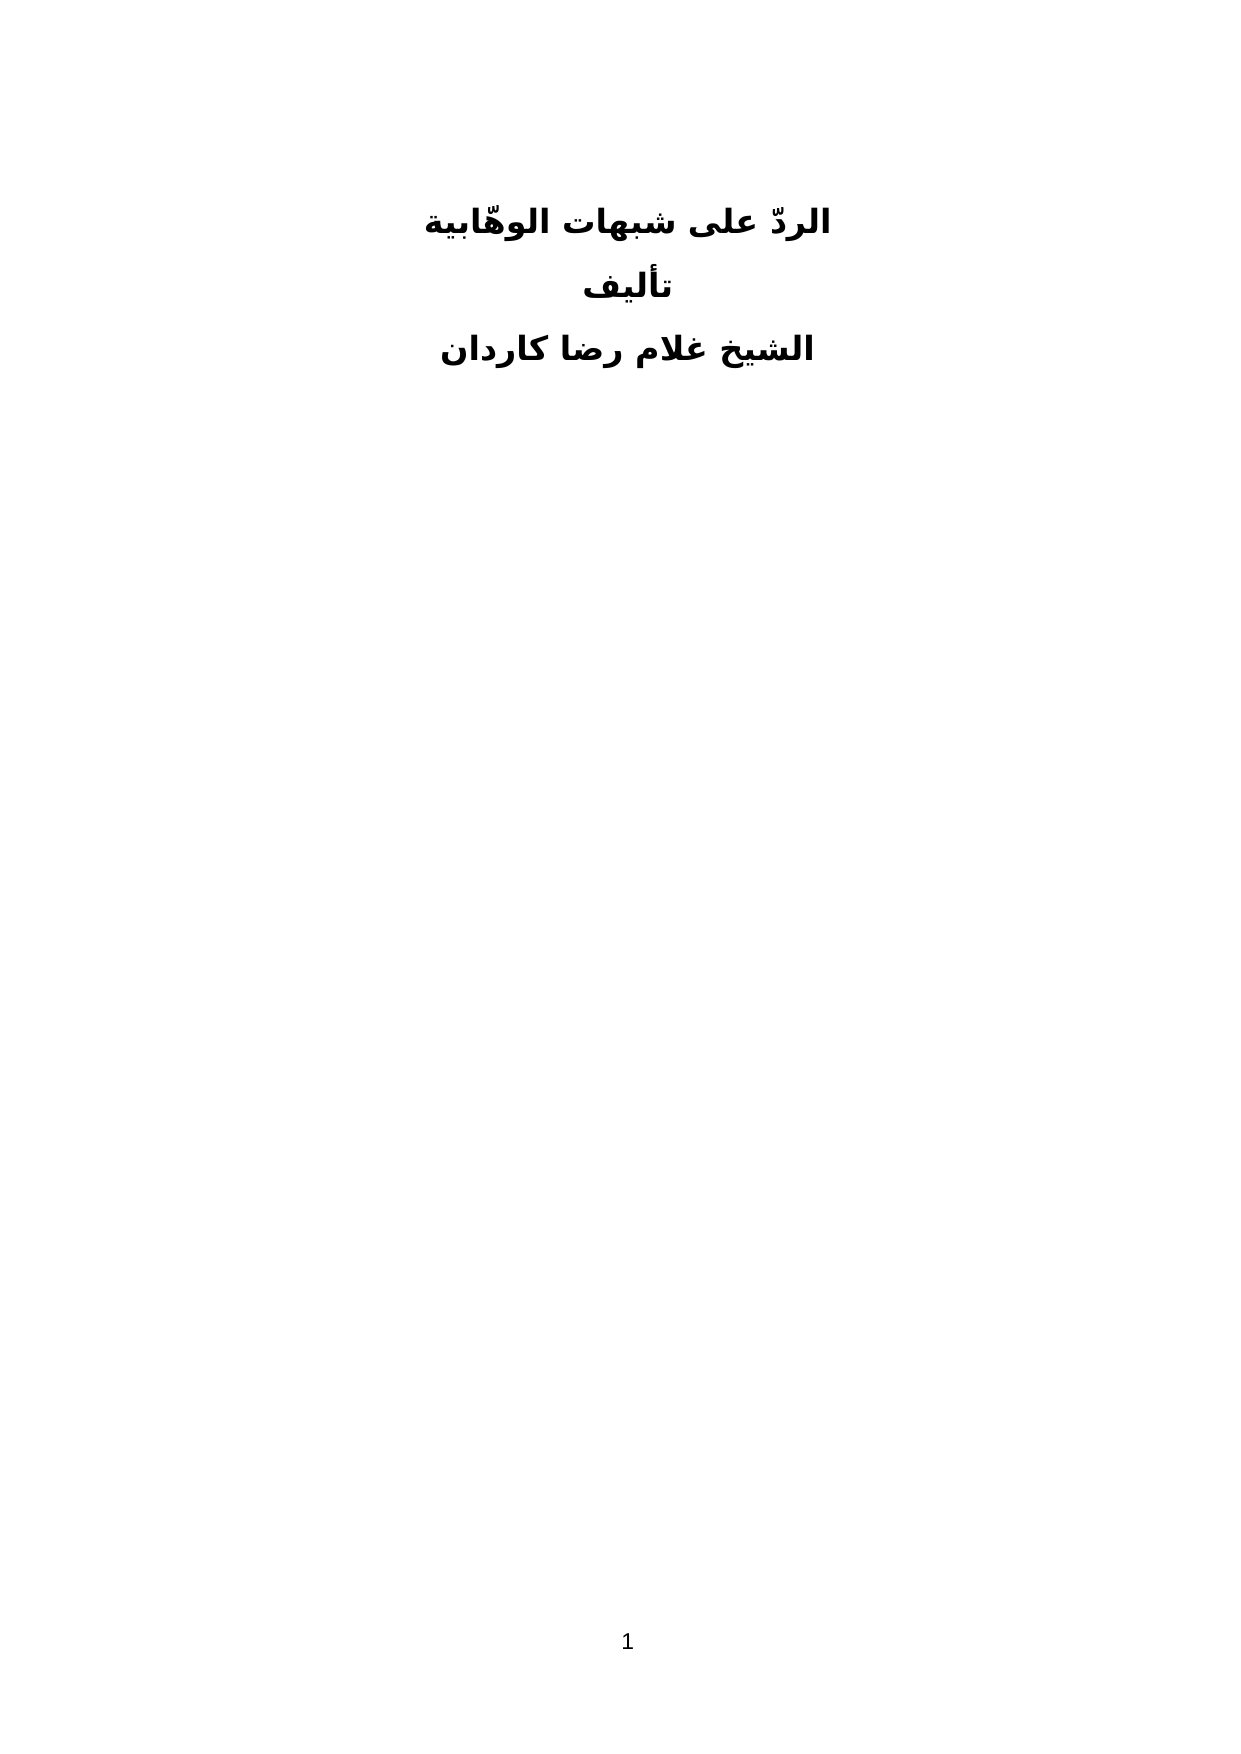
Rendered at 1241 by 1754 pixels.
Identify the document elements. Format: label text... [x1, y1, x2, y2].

text الردّ على شبهات الوهّابية [222, 202, 1033, 241]
text الشيخ غلام رضا كاردان [222, 330, 1033, 369]
text تأليف [222, 266, 1033, 305]
